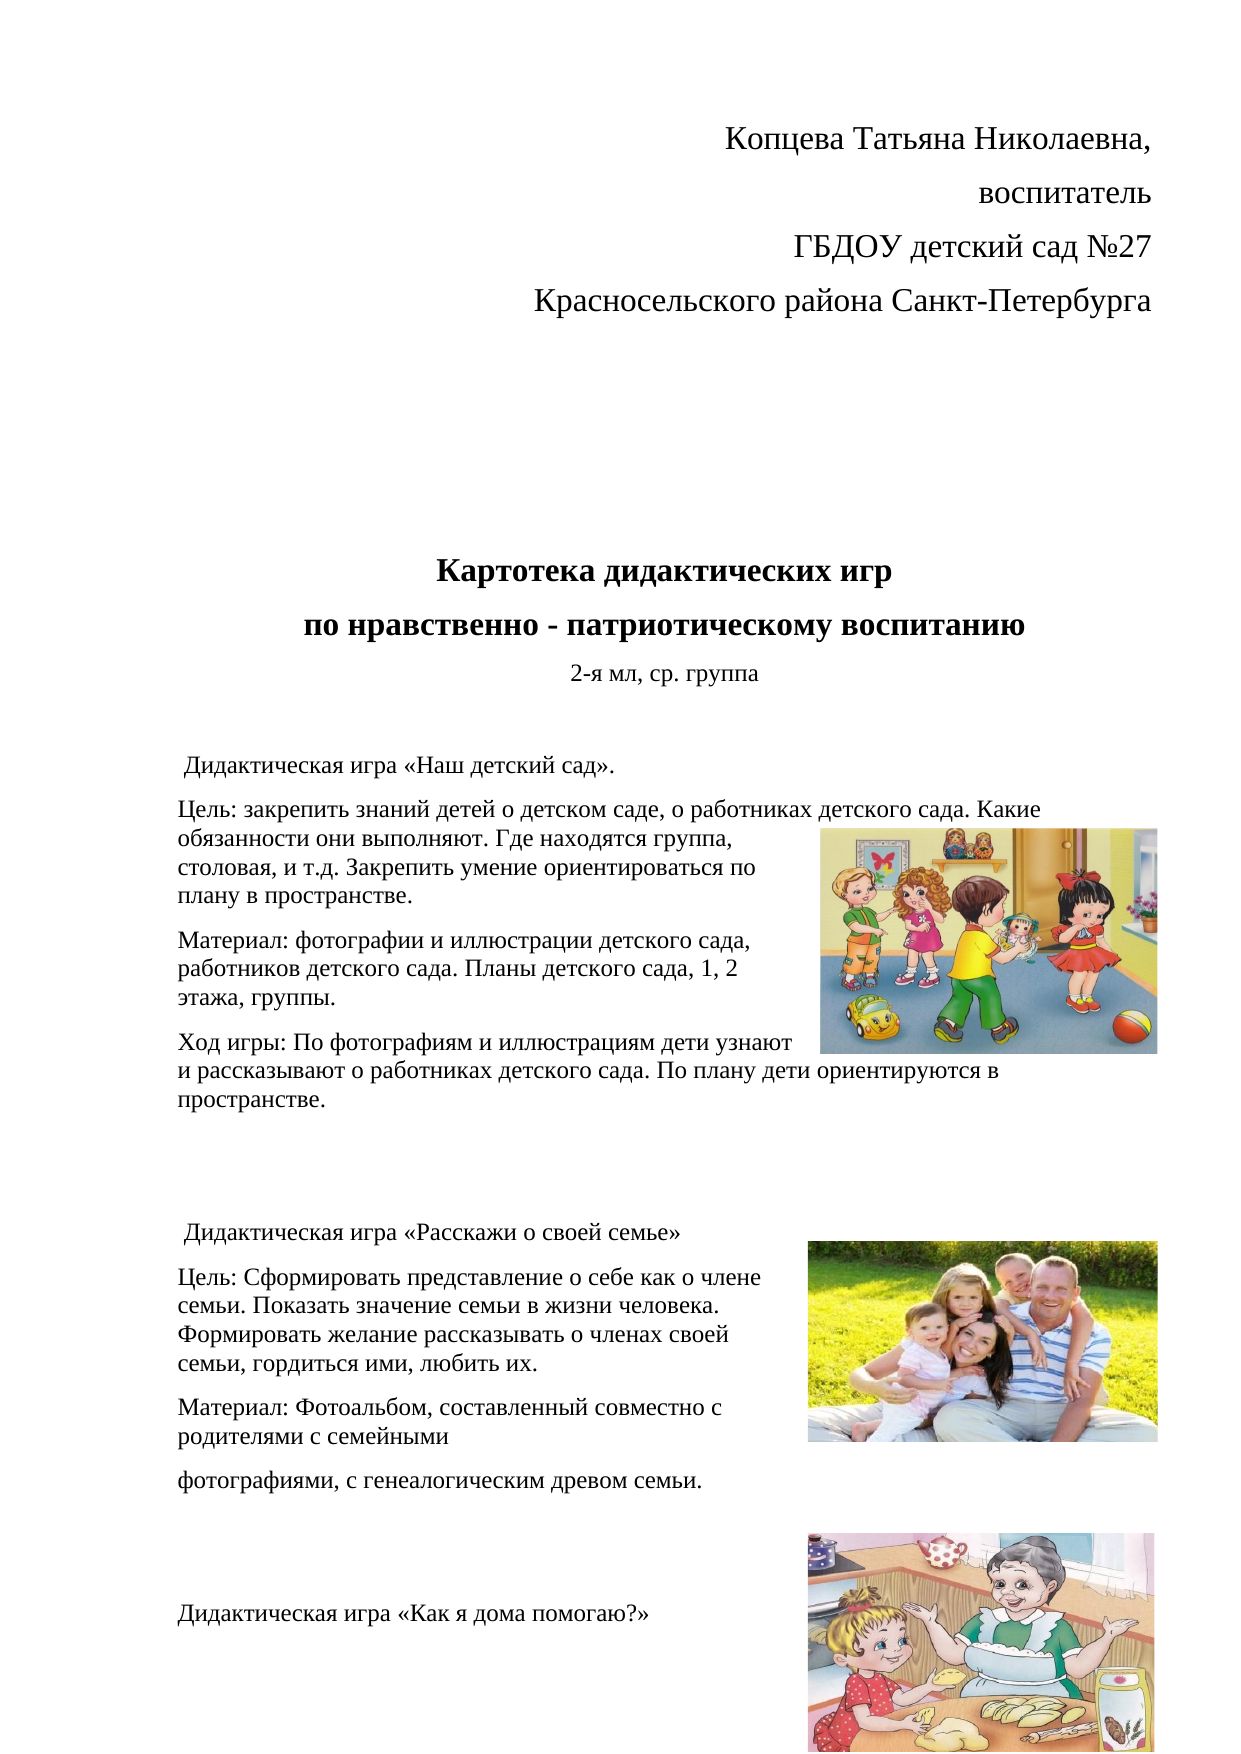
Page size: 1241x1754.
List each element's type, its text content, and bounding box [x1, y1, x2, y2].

text Дидактическая игра «Как я дома помогаю?» [177, 1598, 807, 1627]
text Красносельского района Санкт-Петербурга [177, 280, 1152, 318]
text Ход игры: По фотографиям и иллюстрациям дети узнают и рассказывают о работниках детского сада. По плану дети ориентируются в пространстве. [177, 1027, 1152, 1113]
text фотографиями, с генеалогическим древом семьи. [177, 1465, 1152, 1494]
text 2-я мл, ср. группа [177, 658, 1152, 686]
text Дидактическая игра «Наш детский сад». [177, 750, 1152, 778]
text Материал: фотографии и иллюстрации детского сада, работников детского сада. Планы детского сада, 1, 2 этажа, группы. [177, 925, 820, 1011]
text ГБДОУ детский сад №27 [177, 226, 1152, 264]
picture [807, 1241, 1158, 1442]
picture [807, 1533, 1155, 1752]
text воспитатель [177, 172, 1152, 210]
text Цель: Сформировать представление о себе как о члене семьи. Показать значение семьи в жизни человека. Формировать желание рассказывать о членах своей семьи, гордиться ими, любить их. [177, 1262, 807, 1377]
picture [820, 828, 1158, 1054]
text Дидактическая игра «Расскажи о своей семье» [177, 1217, 1152, 1246]
text Материал: Фотоальбом, составленный совместно с родителями с семейными [177, 1392, 1152, 1450]
text по нравственно - патриотическому воспитанию [177, 604, 1152, 642]
text Картотека дидактических игр [177, 550, 1152, 588]
text Цель: закрепить знаний детей о детском саде, о работниках детского сада. Какие обязанности они выполняют. Где находятся группа, столовая, и т.д. Закрепить умение ориентироваться по плану в пространстве. [177, 794, 1152, 909]
text Копцева Татьяна Николаевна, [177, 118, 1152, 156]
